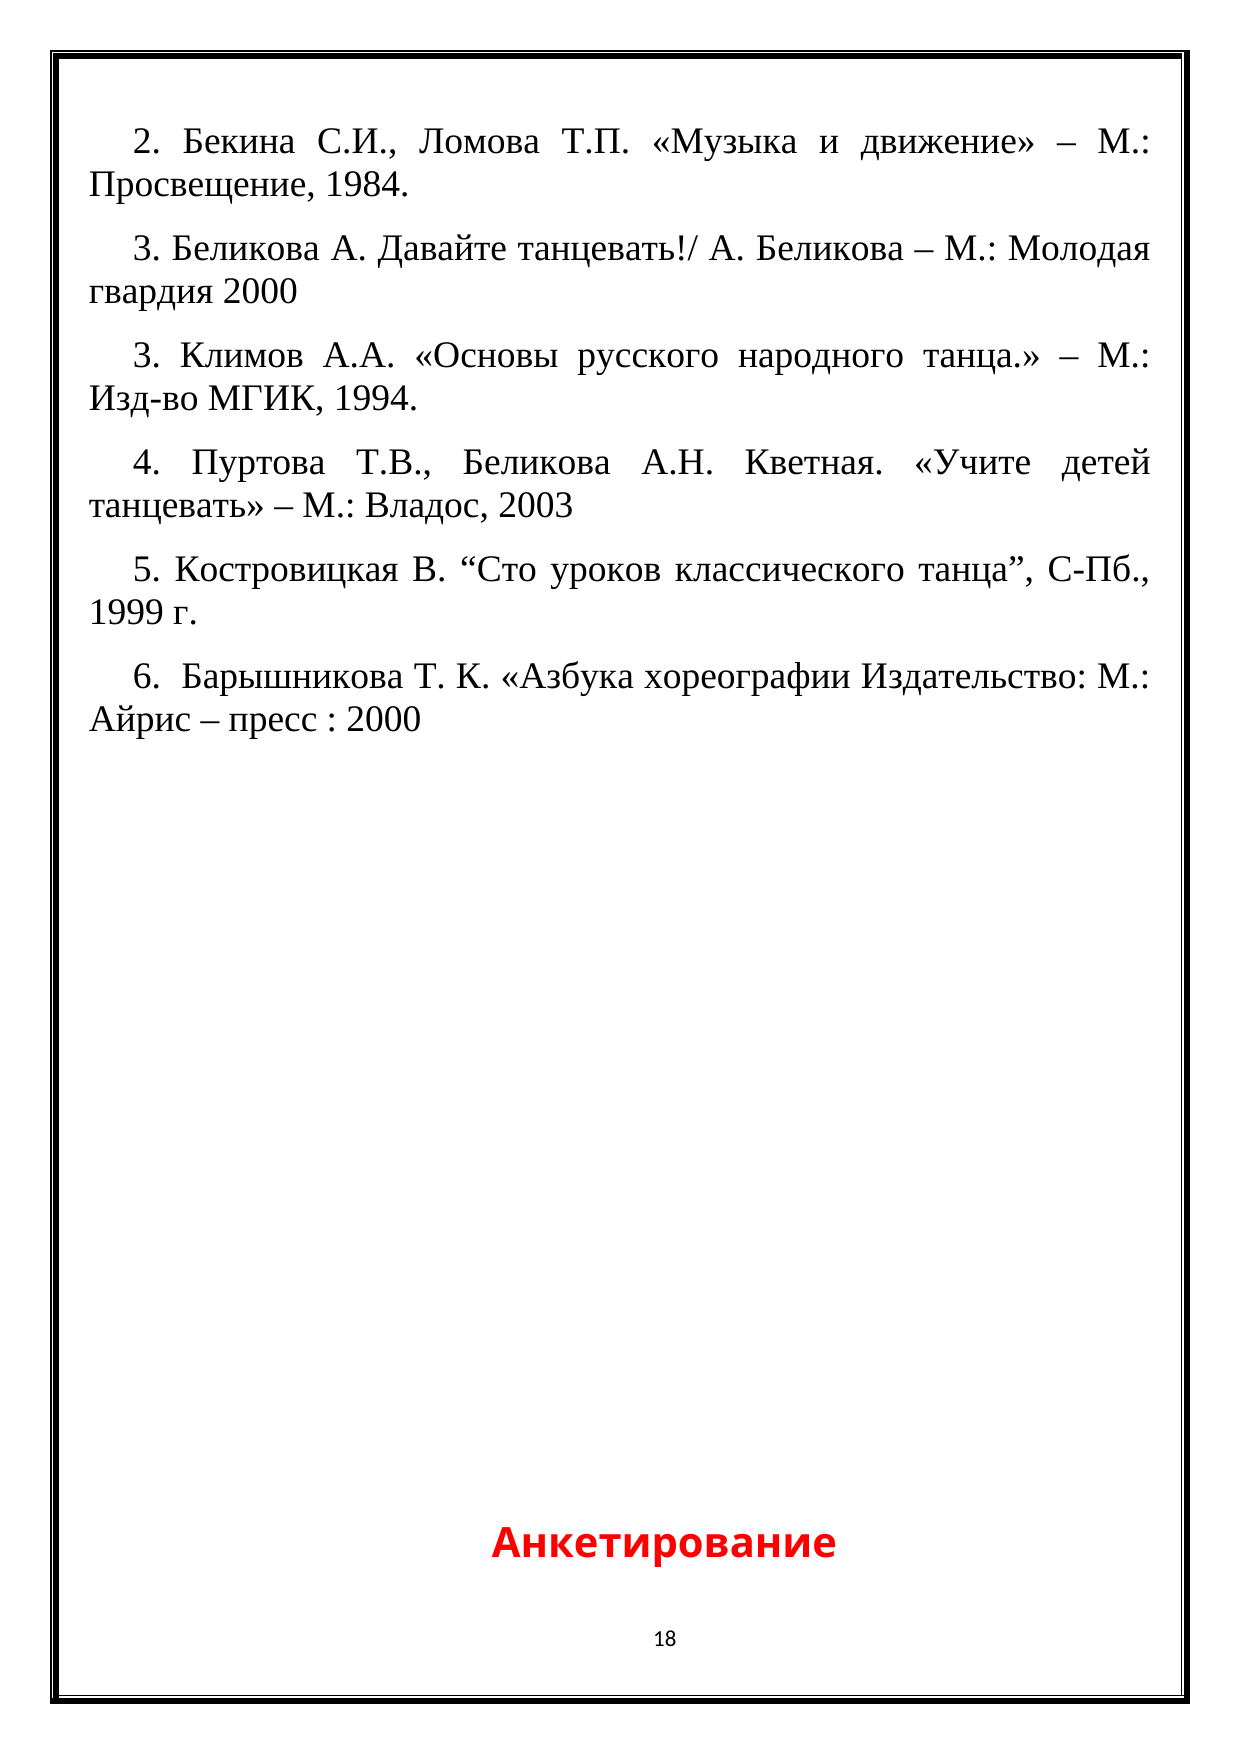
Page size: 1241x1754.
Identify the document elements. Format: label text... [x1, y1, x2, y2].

text 2. Бекина С.И., Ломова Т.П. «Музыка и движение» – М.: Просвещение, 1984. [88, 118, 1152, 204]
text 4. Пуртова Т.В., Беликова А.Н. Кветная. «Учите детей танцевать» – М.: Владос, 2003 [88, 439, 1152, 526]
text 5. Костровицкая В. “Сто уроков классического танца”, С-Пб., 1999 г. [88, 546, 1152, 633]
text 3. Беликова А. Давайте танцевать!/ А. Беликова – М.: Молодая гвардия 2000 [88, 225, 1152, 311]
text 3. Климов А.А. «Основы русского народного танца.» – М.: Изд-во МГИК, 1994. [88, 332, 1152, 418]
text 6. Барышникова Т. К. «Азбука хореографии Издательство: М.: Айрис – пресс : 2000 [88, 653, 1152, 740]
text Анкетирование [177, 1513, 1152, 1570]
